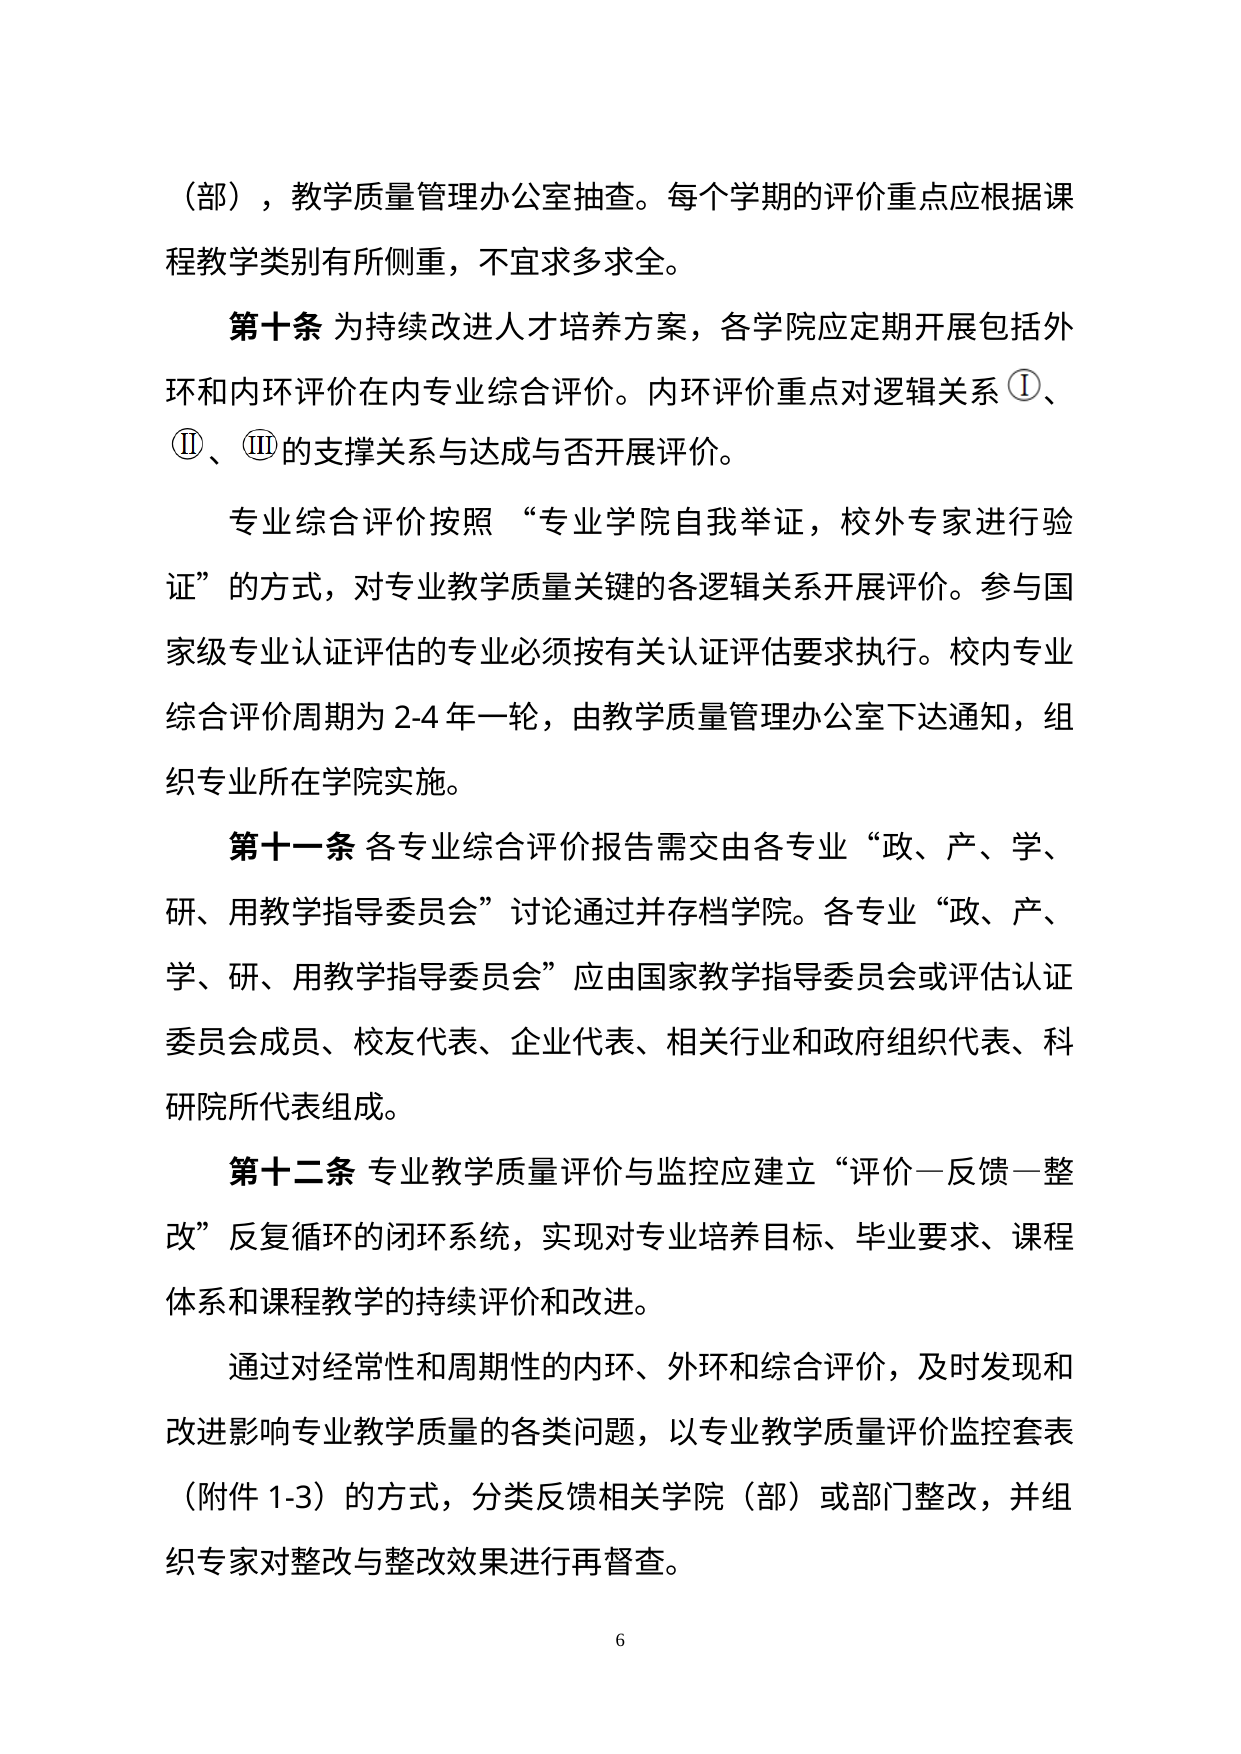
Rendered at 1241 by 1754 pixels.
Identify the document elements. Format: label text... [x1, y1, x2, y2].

text 专业综合评价按照 “专业学院自我举证，校外专家进行验证”的方式，对专业教学质量关键的各逻辑关系开展评价。参与国家级专业认证评估的专业必须按有关认证评估要求执行。校内专业综合评价周期为2-4年一轮，由教学质量管理办公室下达通知，组织专业所在学院实施。 [165, 487, 1075, 812]
text 第十条 为持续改进人才培养方案，各学院应定期开展包括外环和内环评价在内专业综合评价。内环评价重点对逻辑关系、、的支撑关系与达成与否开展评价。 [165, 292, 1075, 487]
picture [1003, 365, 1044, 404]
text 第十一条 各专业综合评价报告需交由各专业“政、产、学、研、用教学指导委员会”讨论通过并存档学院。各专业“政、产、学、研、用教学指导委员会”应由国家教学指导委员会或评估认证委员会成员、校友代表、企业代表、相关行业和政府组织代表、科研院所代表组成。 [165, 812, 1075, 1137]
picture [165, 421, 209, 464]
text 第十二条 专业教学质量评价与监控应建立“评价—反馈—整改”反复循环的闭环系统，实现对专业培养目标、毕业要求、课程体系和课程教学的持续评价和改进。 [165, 1137, 1075, 1332]
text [165, 162, 1075, 292]
text 通过对经常性和周期性的内环、外环和综合评价，及时发现和改进影响专业教学质量的各类问题，以专业教学质量评价监控套表（附件1-3）的方式，分类反馈相关学院（部）或部门整改，并组织专家对整改与整改效果进行再督查。 [165, 1332, 1075, 1592]
picture [239, 424, 282, 464]
